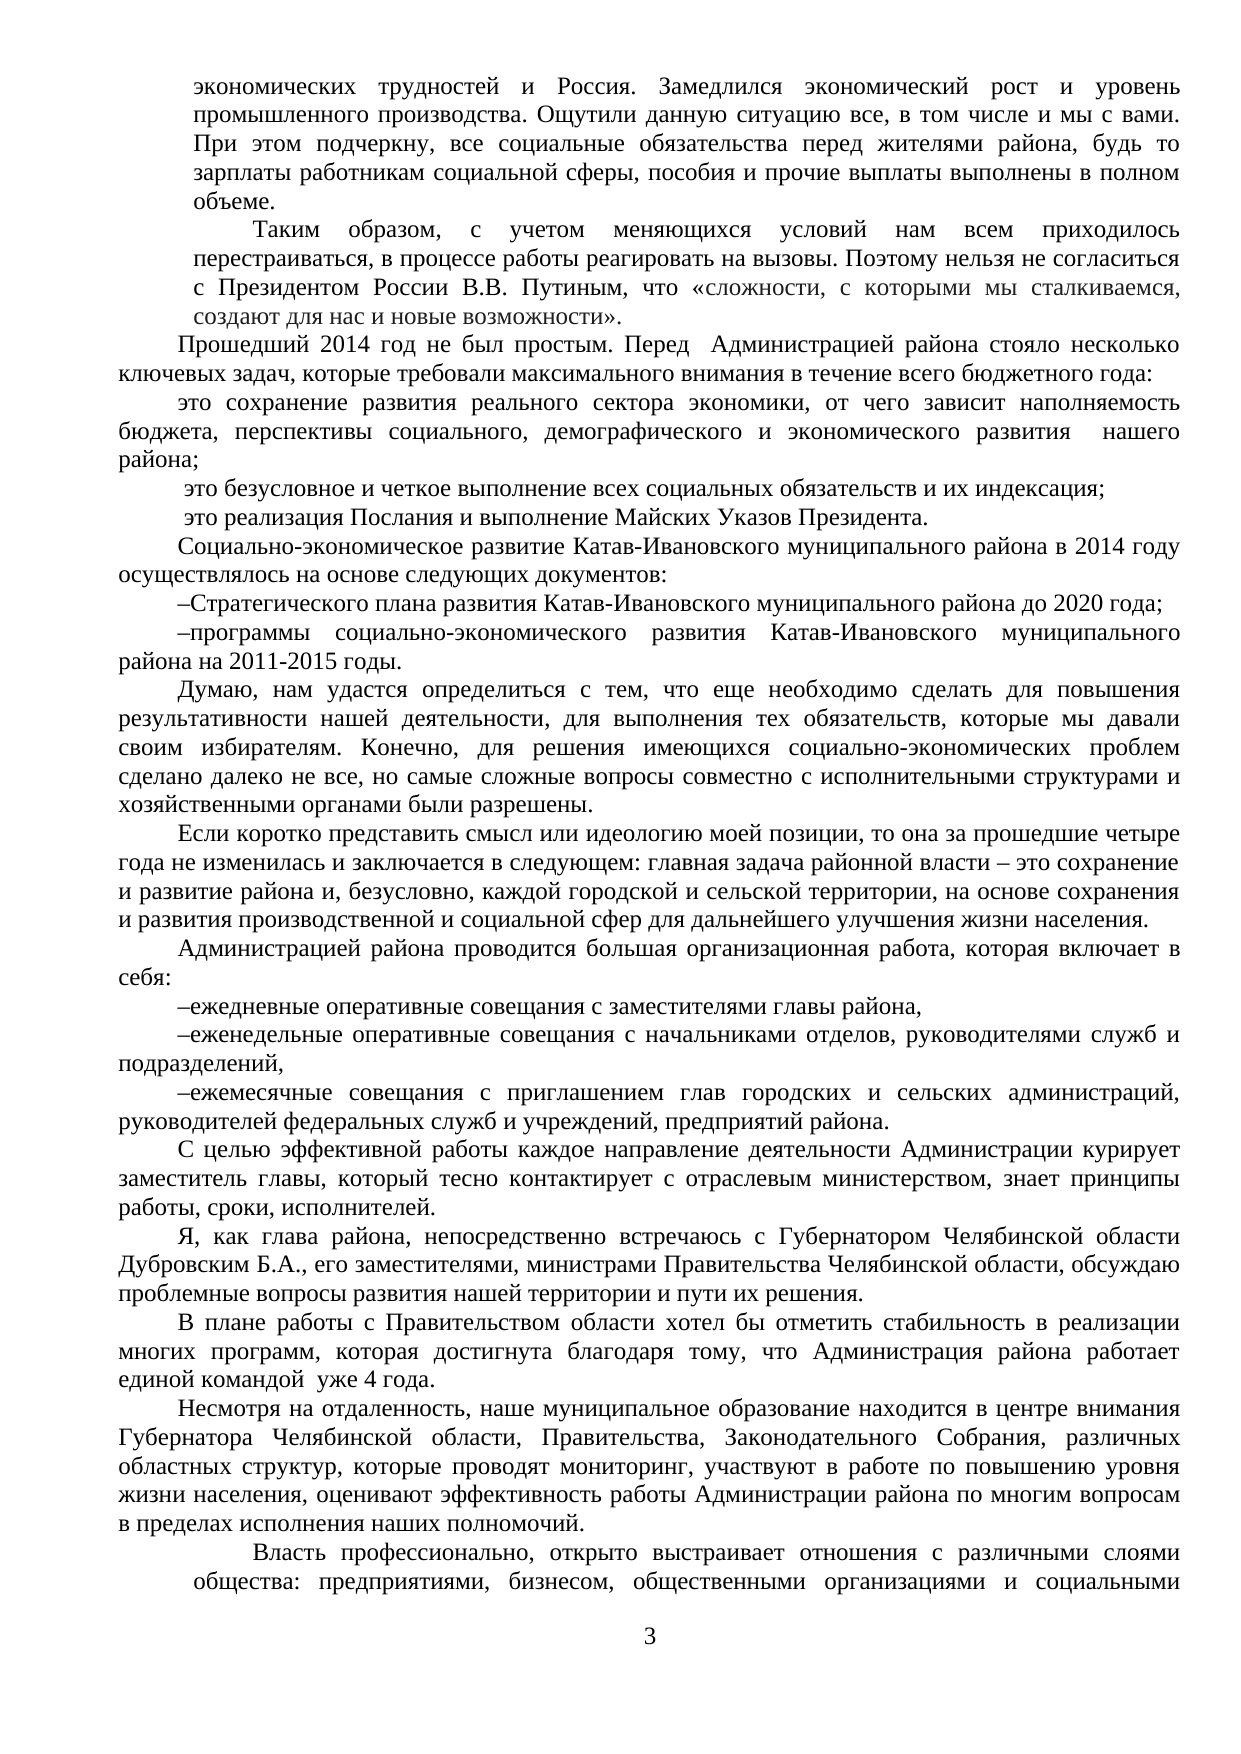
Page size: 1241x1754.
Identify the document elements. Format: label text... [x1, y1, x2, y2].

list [193, 71, 1181, 214]
text Администрацией района проводится большая организационная работа, которая включает в себя: [118, 933, 1181, 991]
text это реализация Послания и выполнение Майских Указов Президента. [118, 502, 1181, 531]
text –Стратегического плана развития Катав-Ивановского муниципального района до 2020 года; [118, 588, 1181, 617]
text Думаю, нам удастся определиться с тем, что еще необходимо сделать для повышения результативности нашей деятельности, для выполнения тех обязательств, которые мы давали своим избирателям. Конечно, для решения имеющихся социально-экономических проблем сделано далеко не все, но самые сложные вопросы совместно с исполнительными структурами и хозяйственными органами были разрешены. [118, 674, 1181, 818]
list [193, 1537, 1181, 1594]
text –еженедельные оперативные совещания с начальниками отделов, руководителями служб и подразделений, [118, 1019, 1181, 1077]
text это безусловное и четкое выполнение всех социальных обязательств и их индексация; [118, 473, 1181, 502]
text –ежемесячные совещания с приглашением глав городских и сельских администраций, руководителей федеральных служб и учреждений, предприятий района. [118, 1077, 1181, 1134]
text Если коротко представить смысл или идеологию моей позиции, то она за прошедшие четыре года не изменилась и заключается в следующем: главная задача районной власти – это сохранение и развитие района и, безусловно, каждой городской и сельской территории, на основе сохранения и развития производственной и социальной сфер для дальнейшего улучшения жизни населения. [118, 818, 1181, 933]
list Прошедший 2014 год не был простым. Перед Администрацией района стояло несколько ключевых задач, которые требовали максимального внимания в течение всего бюджетного года: [118, 329, 1181, 387]
text Социально-экономическое развитие Катав-Ивановского муниципального района в 2014 году осуществлялось на основе следующих документов: [118, 531, 1181, 588]
text Несмотря на отдаленность, наше муниципальное образование находится в центре внимания Губернатора Челябинской области, Правительства, Законодательного Собрания, различных областных структур, которые проводят мониторинг, участвуют в работе по повышению уровня жизни населения, оценивают эффективность работы Администрации района по многим вопросам в пределах исполнения наших полномочий. [118, 1393, 1181, 1537]
text В плане работы с Правительством области хотел бы отметить стабильность в реализации многих программ, которая достигнута благодаря тому, что Администрация района работает единой командой уже 4 года. [118, 1307, 1181, 1393]
text С целью эффективной работы каждое направление деятельности Администрации курирует заместитель главы, который тесно контактирует с отраслевым министерством, знает принципы работы, сроки, исполнителей. [118, 1134, 1181, 1221]
text это сохранение развития реального сектора экономики, от чего зависит наполняемость бюджета, перспективы социального, демографического и экономического развития нашего района; [118, 387, 1181, 473]
list Таким образом, с учетом меняющихся условий нам всем приходилось перестраиваться, в процессе работы реагировать на вызовы. Поэтому нельзя не согласиться с Президентом России В.В. Путиным, что «сложности, с которыми мы сталкиваемся, создают для нас и новые возможности». [193, 214, 1181, 329]
text –ежедневные оперативные совещания с заместителями главы района, [118, 991, 1181, 1019]
text –программы социально-экономического развития Катав-Ивановского муниципального района на 2011-2015 годы. [118, 617, 1181, 674]
text Я, как глава района, непосредственно встречаюсь с Губернатором Челябинской области Дубровским Б.А., его заместителями, министрами Правительства Челябинской области, обсуждаю проблемные вопросы развития нашей территории и пути их решения. [118, 1221, 1181, 1307]
